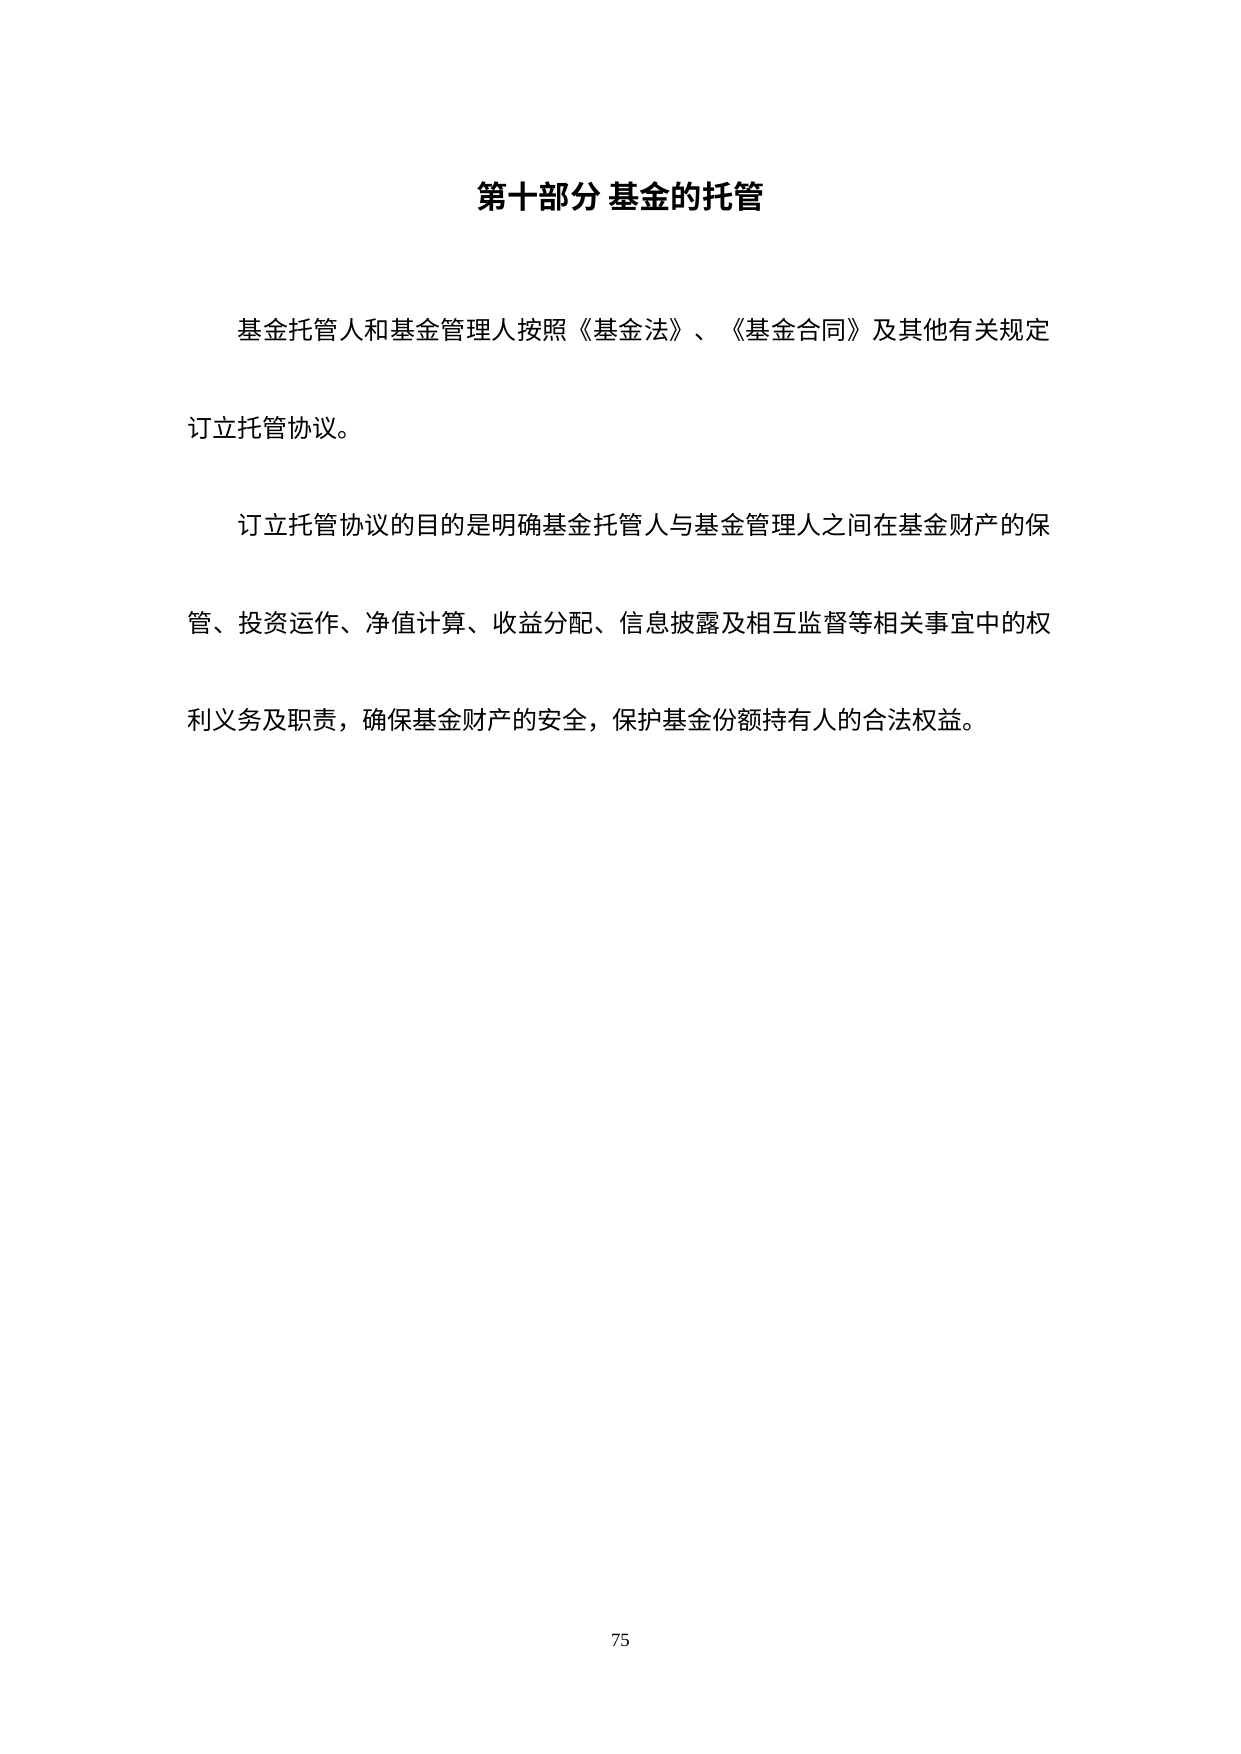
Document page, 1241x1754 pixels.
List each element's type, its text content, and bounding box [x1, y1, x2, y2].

text 订立托管协议的目的是明确基金托管人与基金管理人之间在基金财产的保管、投资运作、净值计算、收益分配、信息披露及相互监督等相关事宜中的权利义务及职责，确保基金财产的安全，保护基金份额持有人的合法权益。 [187, 477, 1053, 737]
text 基金托管人和基金管理人按照《基金法》、《基金合同》及其他有关规定订立托管协议。 [187, 296, 1053, 459]
subtitle 第十部分 基金的托管 [187, 162, 1053, 227]
